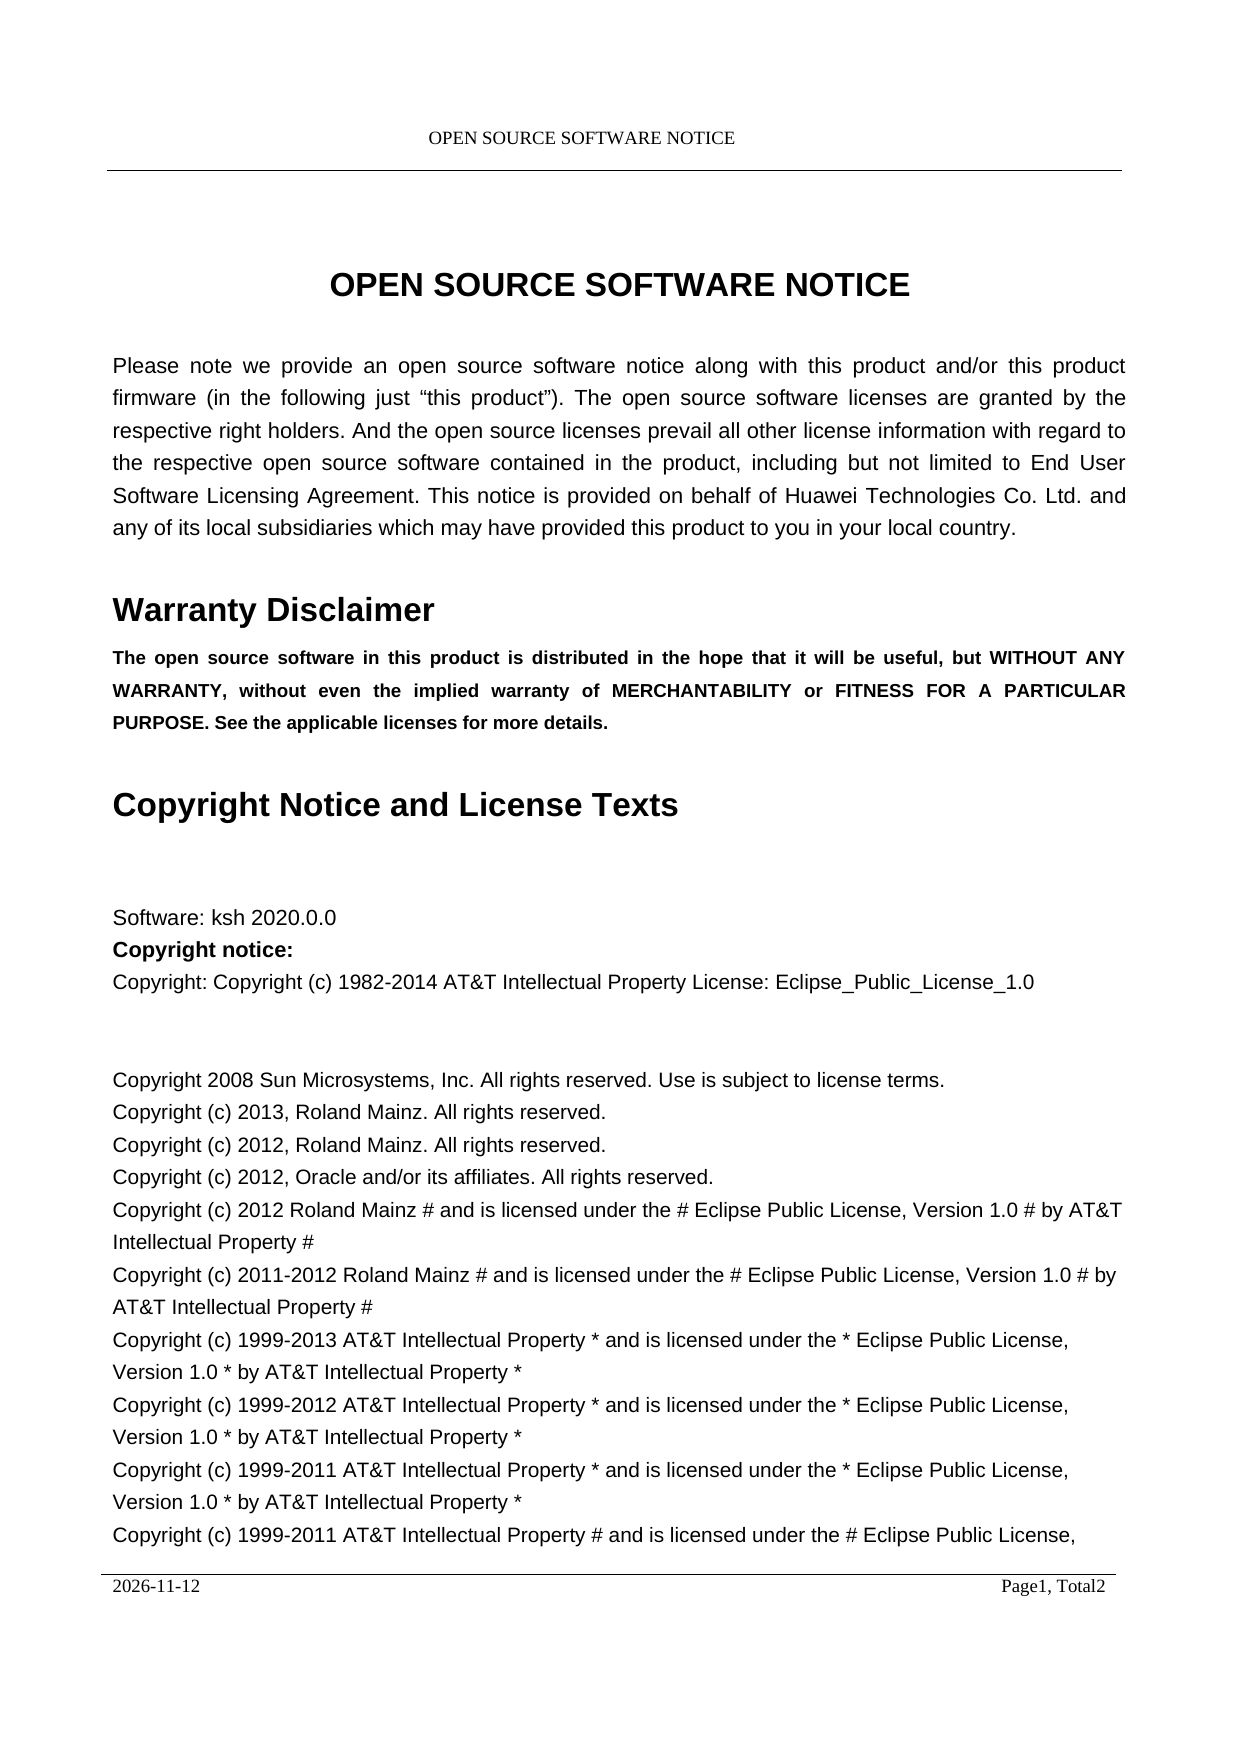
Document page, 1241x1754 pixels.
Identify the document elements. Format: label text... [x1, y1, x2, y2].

text Copyright (c) 2011-2012 Roland Mainz # and is licensed under the # Eclipse Public License, Version 1.0 # by AT&T Intellectual Property # [112, 1258, 1128, 1323]
text Copyright (c) 1999-2012 AT&T Intellectual Property * and is licensed under the * Eclipse Public License, Version 1.0 * by AT&T Intellectual Property * [112, 1388, 1128, 1453]
text Software: ksh 2020.0.0 [112, 901, 1128, 933]
text Copyright 2008 Sun Microsystems, Inc. All rights reserved. Use is subject to license terms. [112, 1063, 1128, 1096]
text OPEN SOURCE SOFTWARE NOTICE [112, 251, 1128, 316]
text Copyright Notice and License Texts [112, 771, 1128, 836]
text Copyright (c) 2012, Roland Mainz. All rights reserved. [112, 1128, 1128, 1161]
text The open source software in this product is distributed in the hope that it will be useful, but WITHOUT ANY WARRANTY, without even the implied warranty of MERCHANTABILITY or FITNESS FOR A PARTICULAR PURPOSE. See the applicable licenses for more details. [112, 641, 1128, 739]
text Copyright (c) 2013, Roland Mainz. All rights reserved. [112, 1096, 1128, 1128]
text Copyright (c) 1999-2013 AT&T Intellectual Property * and is licensed under the * Eclipse Public License, Version 1.0 * by AT&T Intellectual Property * [112, 1323, 1128, 1388]
text Copyright (c) 1999-2011 AT&T Intellectual Property * and is licensed under the * Eclipse Public License, Version 1.0 * by AT&T Intellectual Property * [112, 1453, 1128, 1518]
text Warranty Disclaimer [112, 576, 1128, 641]
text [112, 1518, 1128, 1551]
text Copyright: Copyright (c) 1982-2014 AT&T Intellectual Property License: Eclipse_Public_License_1.0 [112, 966, 1128, 1063]
text Please note we provide an open source software notice along with this product and/or this product firmware (in the following just “this product”). The open source software licenses are granted by the respective right holders. And the open source licenses prevail all other license information with regard to the respective open source software contained in the product, including but not limited to End User Software Licensing Agreement. This notice is provided on behalf of Huawei Technologies Co. Ltd. and any of its local subsidiaries which may have provided this product to you in your local country. [112, 349, 1128, 544]
text Copyright (c) 2012, Oracle and/or its affiliates. All rights reserved. [112, 1161, 1128, 1193]
text Copyright (c) 2012 Roland Mainz # and is licensed under the # Eclipse Public License, Version 1.0 # by AT&T Intellectual Property # [112, 1193, 1128, 1258]
text Copyright notice: [112, 933, 1128, 966]
